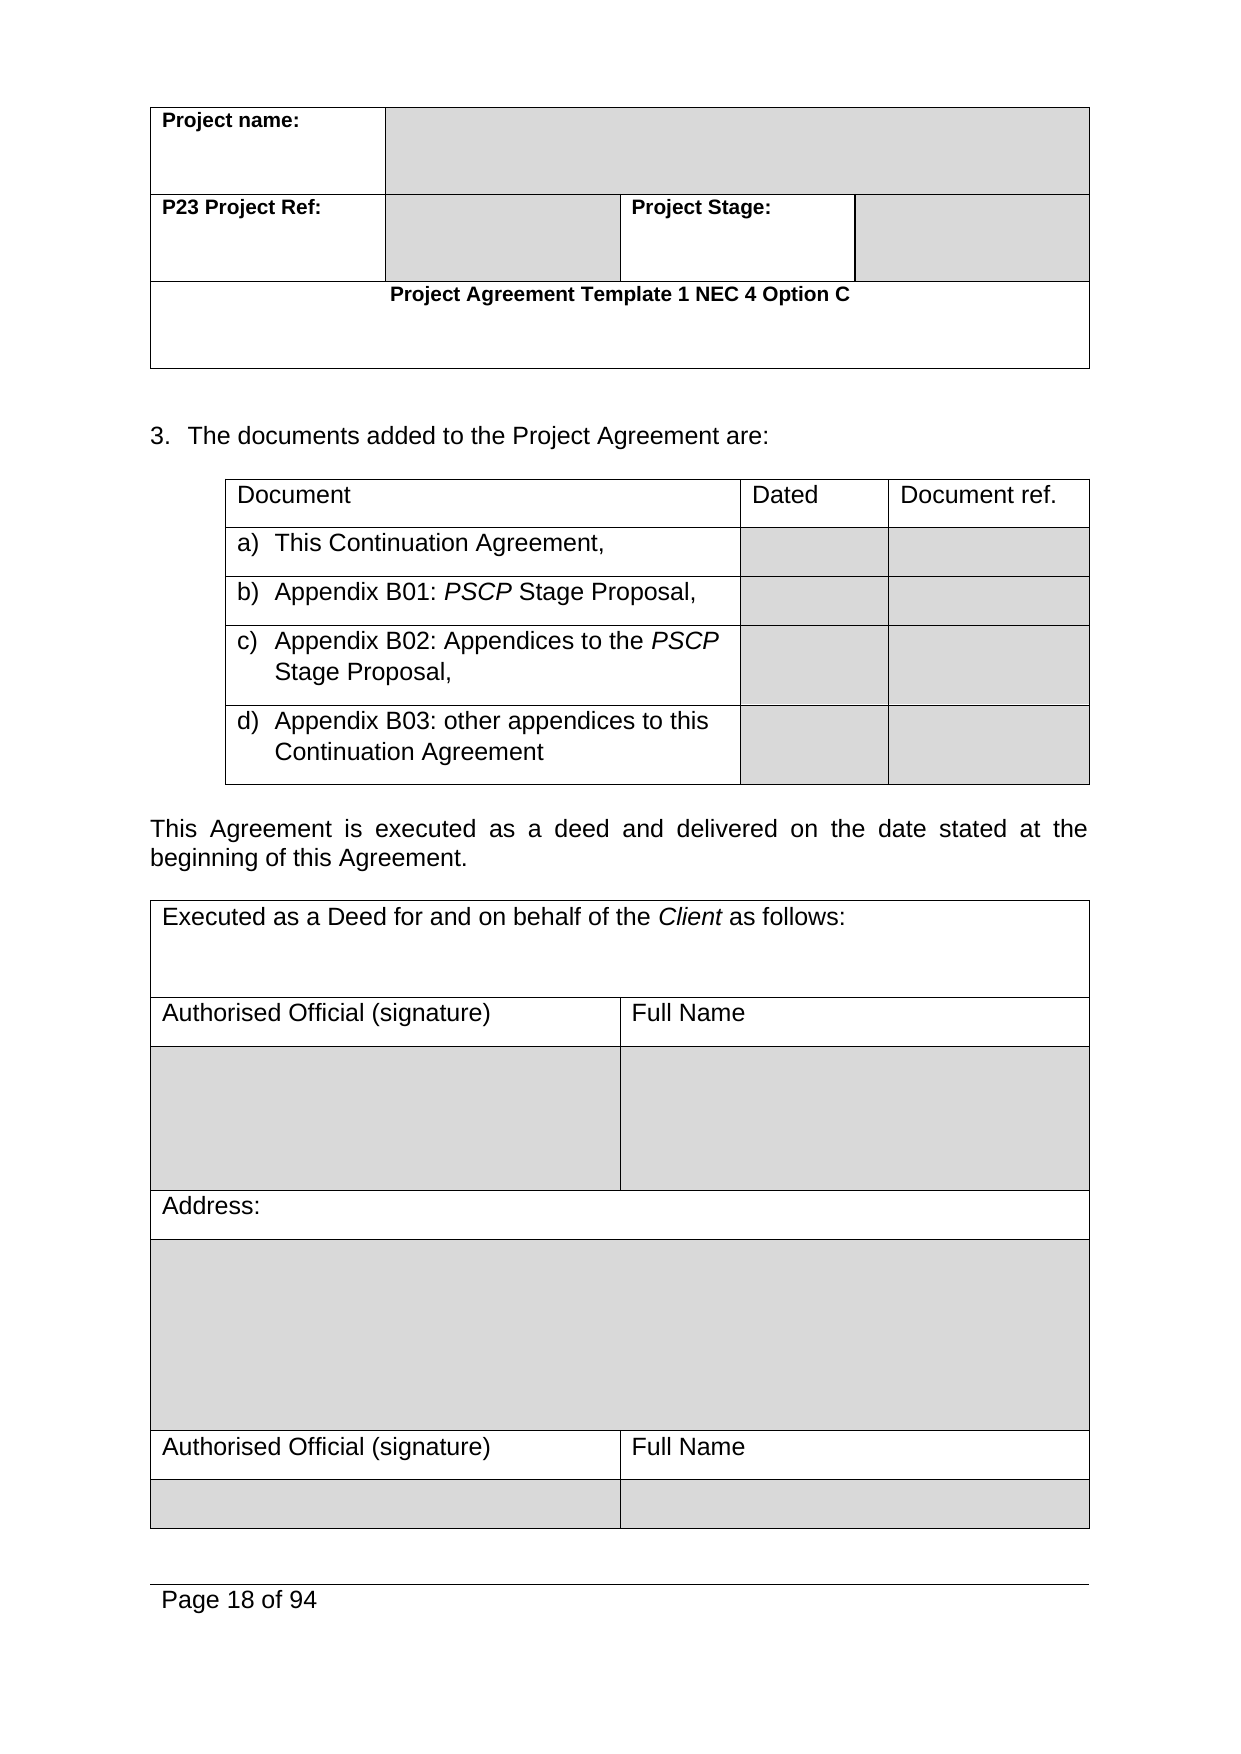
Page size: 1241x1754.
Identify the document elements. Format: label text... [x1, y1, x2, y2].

table_header Executed as a Deed for and on behalf of the Client as follows: [151, 901, 1089, 997]
table_cell [889, 706, 1089, 784]
table_cell [741, 577, 888, 625]
table_cell [889, 577, 1089, 625]
table_cell Appendix B03: other appendices to this Continuation Agreement [226, 706, 740, 784]
table_cell [741, 626, 888, 704]
list The documents added to the Project Agreement are: [150, 421, 1090, 450]
table_cell Full Name [621, 998, 1089, 1046]
table_cell [151, 1240, 1089, 1430]
text This Agreement is executed as a deed and delivered on the date stated at the beginning of this Agreement. [150, 814, 1090, 872]
table_header Document ref. [889, 480, 1089, 527]
table_cell [151, 1480, 620, 1528]
table_cell [621, 1047, 1089, 1190]
table_cell Address: [151, 1191, 1089, 1238]
table_cell [741, 528, 888, 576]
table_cell Authorised Official (signature) [151, 998, 620, 1046]
table_cell This Continuation Agreement, [226, 528, 740, 576]
table_cell Appendix B02: Appendices to the PSCP Stage Proposal, [226, 626, 740, 704]
table_cell [889, 528, 1089, 576]
table_cell [741, 706, 888, 784]
table_header Dated [741, 480, 888, 527]
table_cell Authorised Official (signature) [151, 1431, 620, 1479]
table_cell Appendix B01: PSCP Stage Proposal, [226, 577, 740, 625]
table_cell Full Name [621, 1431, 1089, 1479]
table_header Document [226, 480, 740, 527]
table_cell [151, 1047, 620, 1190]
table_cell [889, 626, 1089, 704]
table_cell [621, 1480, 1089, 1528]
